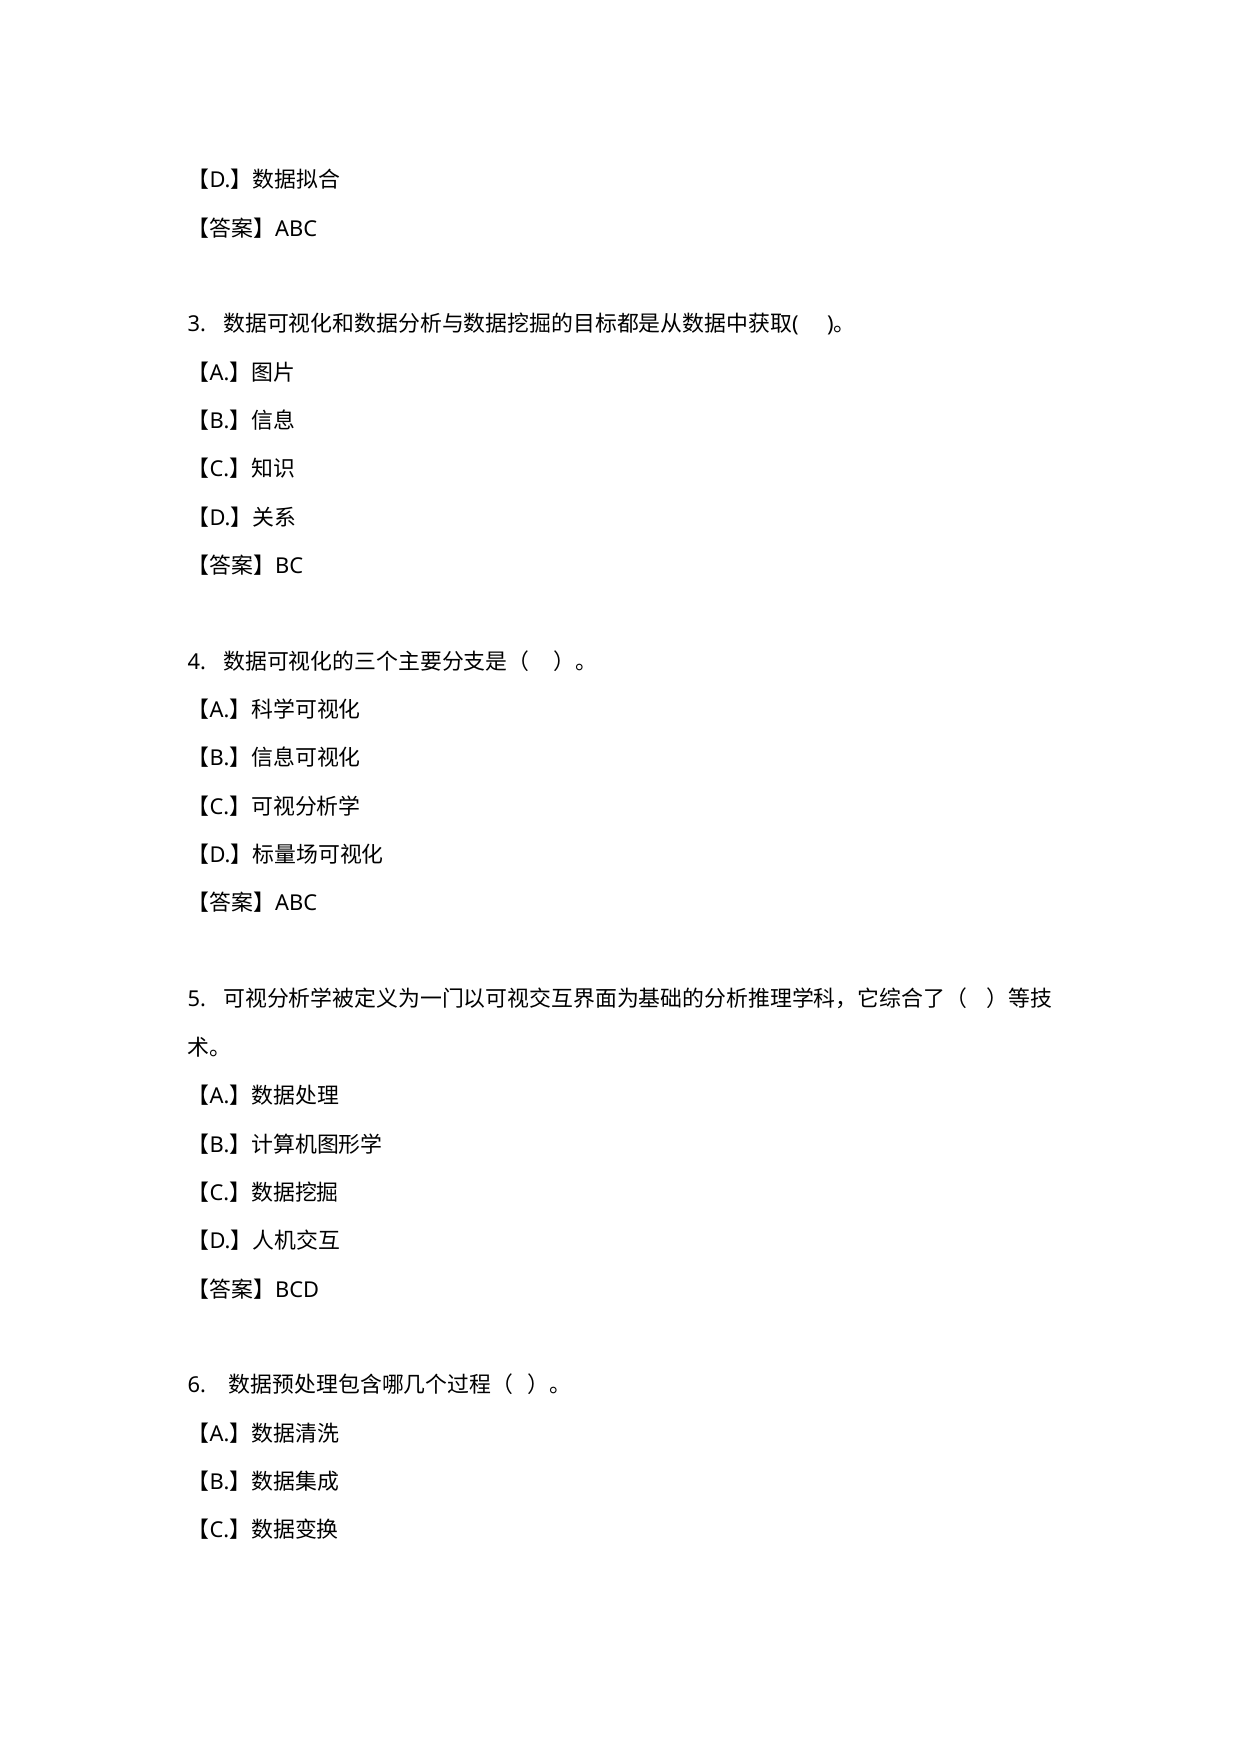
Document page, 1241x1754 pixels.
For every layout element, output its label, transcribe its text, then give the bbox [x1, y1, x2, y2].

text 【D.】关系 [187, 499, 1053, 532]
text 【答案】ABC [187, 210, 1053, 243]
text 【D.】人机交互 [187, 1223, 1053, 1255]
text 【D.】标量场可视化 [187, 837, 1053, 869]
text 【B.】信息可视化 [187, 740, 1053, 773]
text 【C.】知识 [187, 451, 1053, 483]
text 【C.】数据变换 [187, 1512, 1053, 1544]
text 【C.】可视分析学 [187, 788, 1053, 821]
text 【A.】图片 [187, 354, 1053, 387]
text 【答案】BCD [187, 1271, 1053, 1304]
text 3. 数据可视化和数据分析与数据挖掘的目标都是从数据中获取( )。 [187, 306, 1053, 338]
text 【答案】ABC [187, 885, 1053, 918]
text 【B.】计算机图形学 [187, 1126, 1053, 1159]
text 5. 可视分析学被定义为一门以可视交互界面为基础的分析推理学科，它综合了（ ）等技术。 [187, 981, 1053, 1062]
list 数据预处理包含哪几个过程（ ）。 [187, 1367, 1053, 1399]
text 【B.】信息 [187, 403, 1053, 435]
text 【B.】数据集成 [187, 1464, 1053, 1496]
text 【答案】BC [187, 548, 1053, 580]
text 【A.】数据处理 [187, 1078, 1053, 1110]
text 4. 数据可视化的三个主要分支是（ ）。 [187, 643, 1053, 676]
text 【D.】数据拟合 [187, 162, 1053, 194]
text 【C.】数据挖掘 [187, 1174, 1053, 1207]
text 【A.】数据清洗 [187, 1415, 1053, 1448]
text 【A.】科学可视化 [187, 692, 1053, 724]
